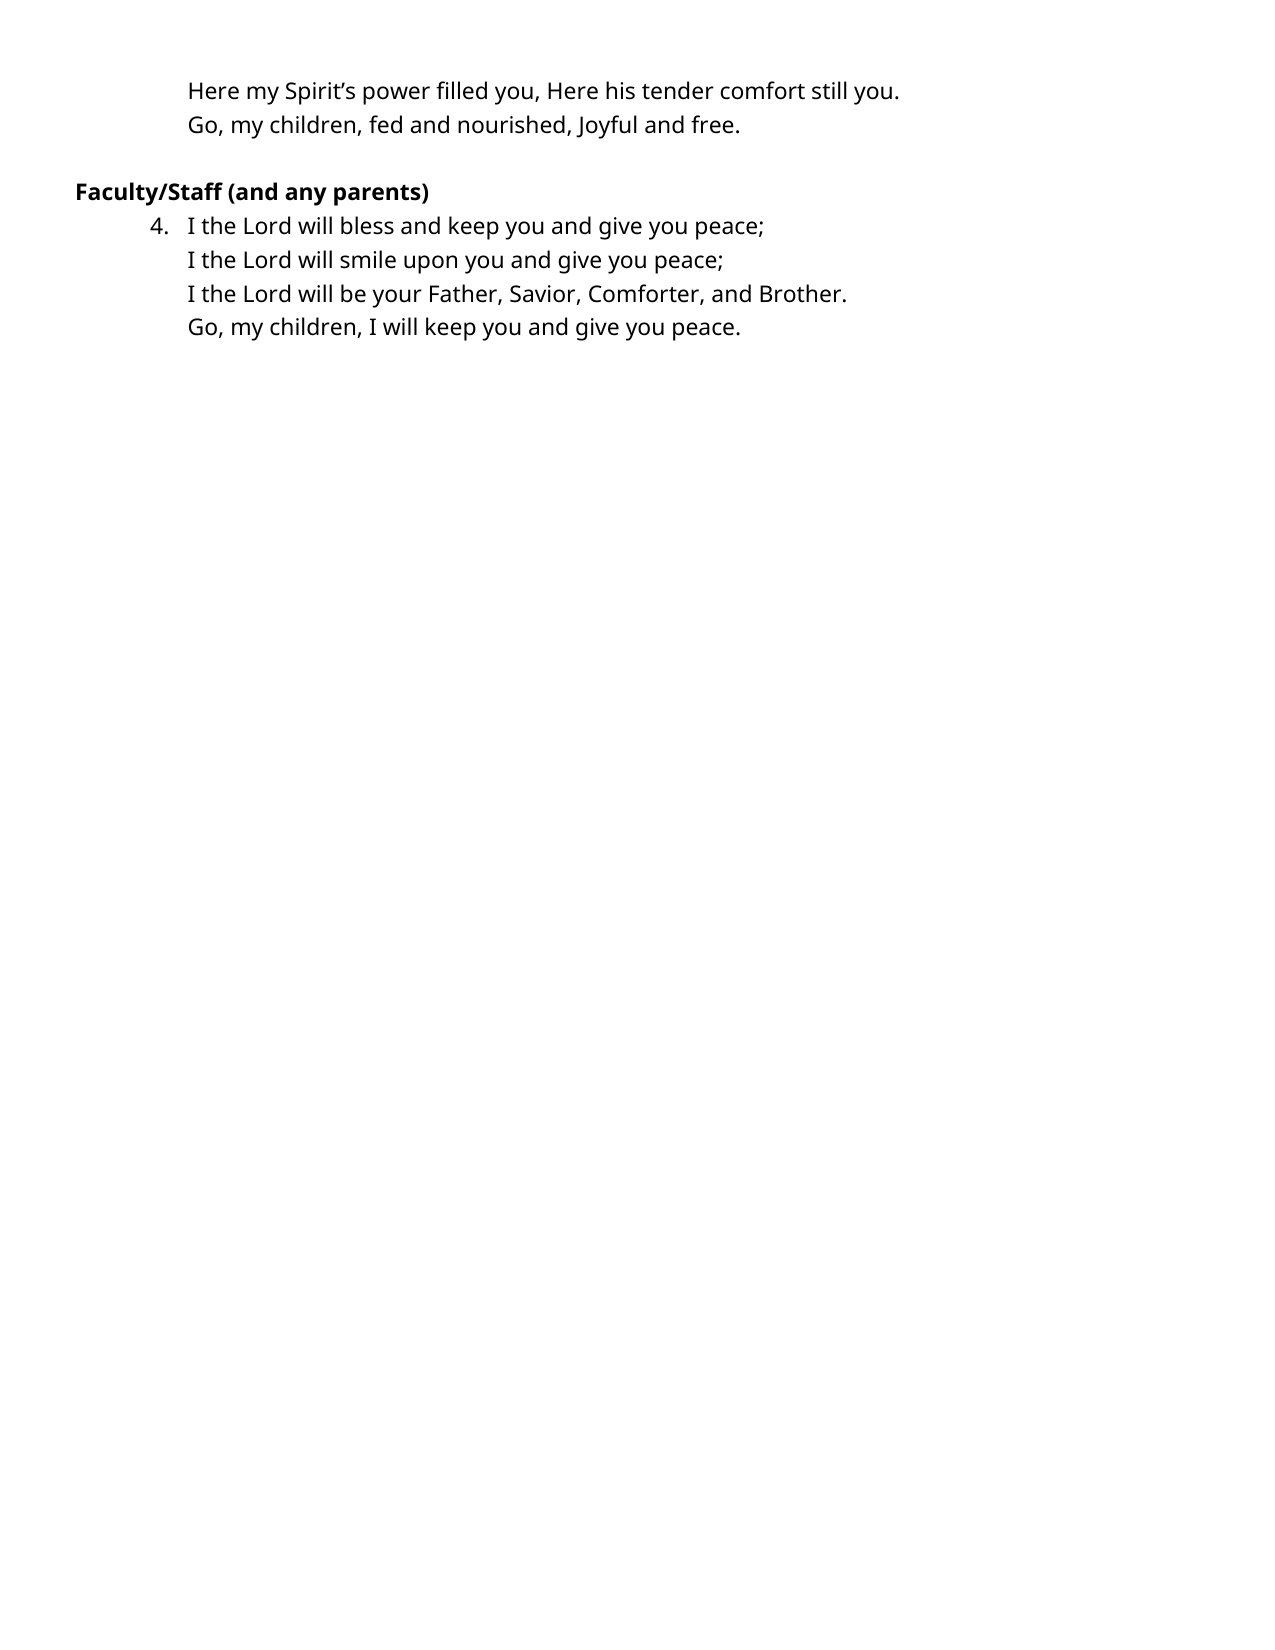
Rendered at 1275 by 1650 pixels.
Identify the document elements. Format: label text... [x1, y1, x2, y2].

list Go, my children, fed and nourished, Joyful and free. [187, 109, 1200, 140]
list Here my Spirit’s power filled you, Here his tender comfort still you. [187, 75, 1200, 106]
text Faculty/Staff (and any parents) [75, 176, 1200, 207]
list Go, my children, I will keep you and give you peace. [187, 311, 1200, 342]
list I the Lord will smile upon you and give you peace; [187, 244, 1200, 275]
list I the Lord will bless and keep you and give you peace; [150, 210, 1200, 241]
list I the Lord will be your Father, Savior, Comforter, and Brother. [187, 277, 1200, 309]
